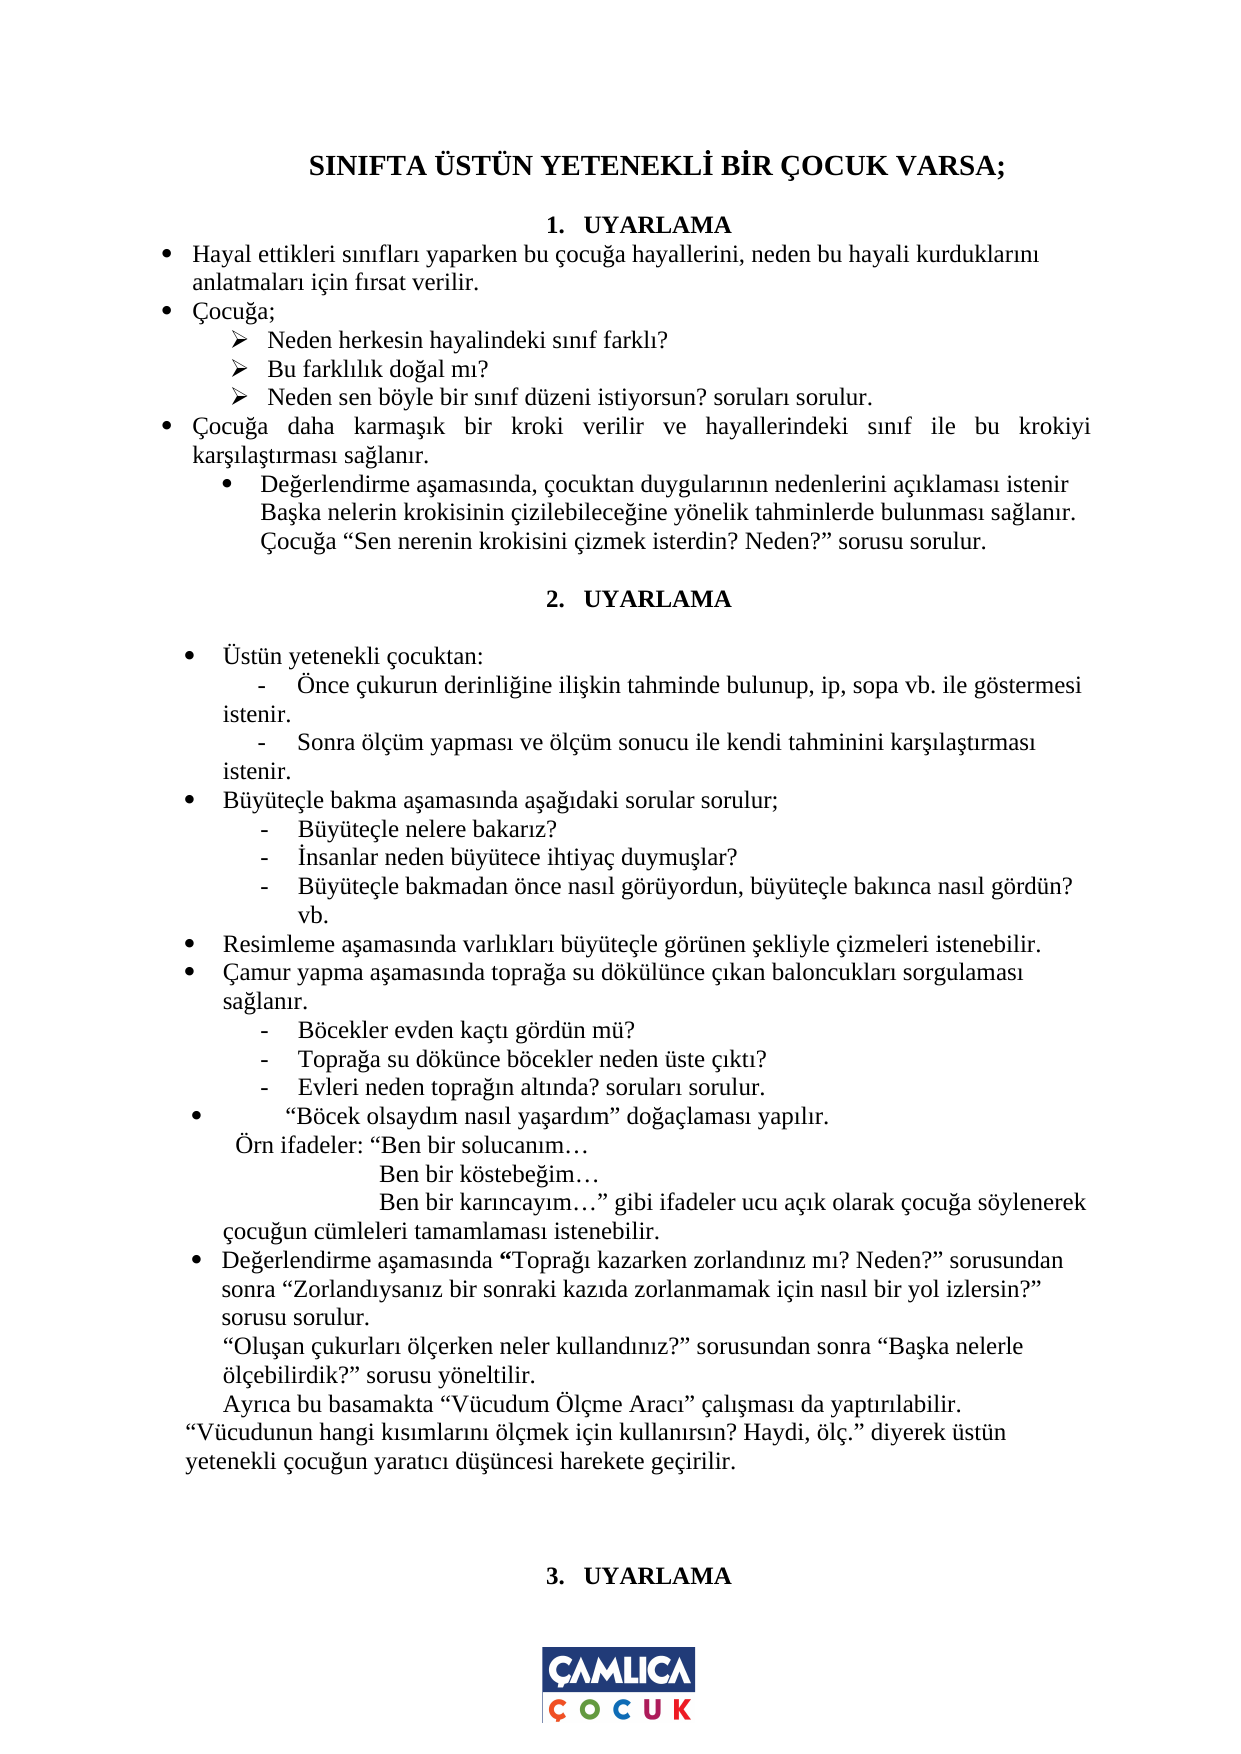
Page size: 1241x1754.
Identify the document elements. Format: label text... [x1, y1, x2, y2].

text - Sonra ölçüm yapması ve ölçüm sonucu ile kendi tahminini karşılaştırması istenir. [223, 727, 1093, 785]
list “Böcek olsaydım nasıl yaşardım” doğaçlaması yapılır. [192, 1101, 1093, 1130]
list Neden herkesin hayalindeki sınıf farklı? [229, 325, 1093, 354]
text Örn ifadeler: “Ben bir solucanım… [148, 1130, 1093, 1159]
list Değerlendirme aşamasında “Toprağı kazarken zorlandınız mı? Neden?” sorusundan sonra “Zorlandıysanız bir sonraki kazıda zorlanmamak için nasıl bir yol izlersin?” sorusu sorulur. [192, 1245, 1093, 1331]
text Ben bir karıncayım…” gibi ifadeler ucu açık olarak çocuğa söylenerek çocuğun cümleleri tamamlaması istenebilir. [223, 1187, 1093, 1245]
list Resimleme aşamasında varlıkları büyüteçle görünen şekliyle çizmeleri istenebilir. [185, 929, 1093, 957]
text Ayrıca bu basamakta “Vücudum Ölçme Aracı” çalışması da yaptırılabilir. “Vücudunun hangi kısımlarını ölçmek için kullanırsın? Haydi, ölç.” diyerek üstün yetenekli çocuğun yaratıcı düşüncesi harekete geçirilir. [185, 1389, 1093, 1475]
list Çamur yapma aşamasında toprağa su dökülünce çıkan baloncukları sorgulaması sağlanır. [185, 957, 1093, 1015]
text - Önce çukurun derinliğine ilişkin tahminde bulunup, ip, sopa vb. ile göstermesi istenir. [223, 670, 1093, 727]
list Bu farklılık doğal mı? [229, 354, 1093, 382]
list Çocuğa daha karmaşık bir kroki verilir ve hayallerindeki sınıf ile bu krokiyi karşılaştırması sağlanır. [162, 411, 1093, 469]
list Üstün yetenekli çocuktan: [185, 641, 1093, 670]
list Büyüteçle bakmadan önce nasıl görüyordun, büyüteçle bakınca nasıl gördün? vb. [260, 871, 1093, 929]
list Çocuğa; [162, 296, 1093, 325]
list Büyüteçle nelere bakarız? [260, 814, 1093, 842]
list Hayal ettikleri sınıfları yaparken bu çocuğa hayallerini, neden bu hayali kurduklarını anlatmaları için fırsat verilir. [162, 239, 1093, 296]
text Ben bir köstebeğim… [223, 1159, 1093, 1187]
list İnsanlar neden büyütece ihtiyaç duymuşlar? [260, 842, 1093, 871]
list Evleri neden toprağın altında? soruları sorulur. [260, 1072, 1093, 1101]
list Toprağa su dökünce böcekler neden üste çıktı? [260, 1044, 1093, 1072]
text SINIFTA ÜSTÜN YETENEKLİ BİR ÇOCUK VARSA; [223, 148, 1093, 181]
list Değerlendirme aşamasında, çocuktan duygularının nedenlerini açıklaması istenir Başka nelerin krokisinin çizilebileceğine yönelik tahminlerde bulunması sağlanır. Çocuğa “Sen nerenin krokisini çizmek isterdin? Neden?” sorusu sorulur. [223, 469, 1093, 555]
list Böcekler evden kaçtı gördün mü? [260, 1015, 1093, 1044]
picture [542, 1647, 695, 1722]
text “Oluşan çukurları ölçerken neler kullandınız?” sorusundan sonra “Başka nelerle ölçebilirdik?” sorusu yöneltilir. [223, 1331, 1093, 1389]
list Neden sen böyle bir sınıf düzeni istiyorsun? soruları sorulur. [229, 382, 1093, 411]
list Büyüteçle bakma aşamasında aşağıdaki sorular sorulur; [185, 785, 1093, 814]
list UYARLAMA [185, 210, 1093, 239]
list UYARLAMA [185, 584, 1093, 612]
list UYARLAMA [185, 1561, 1093, 1590]
